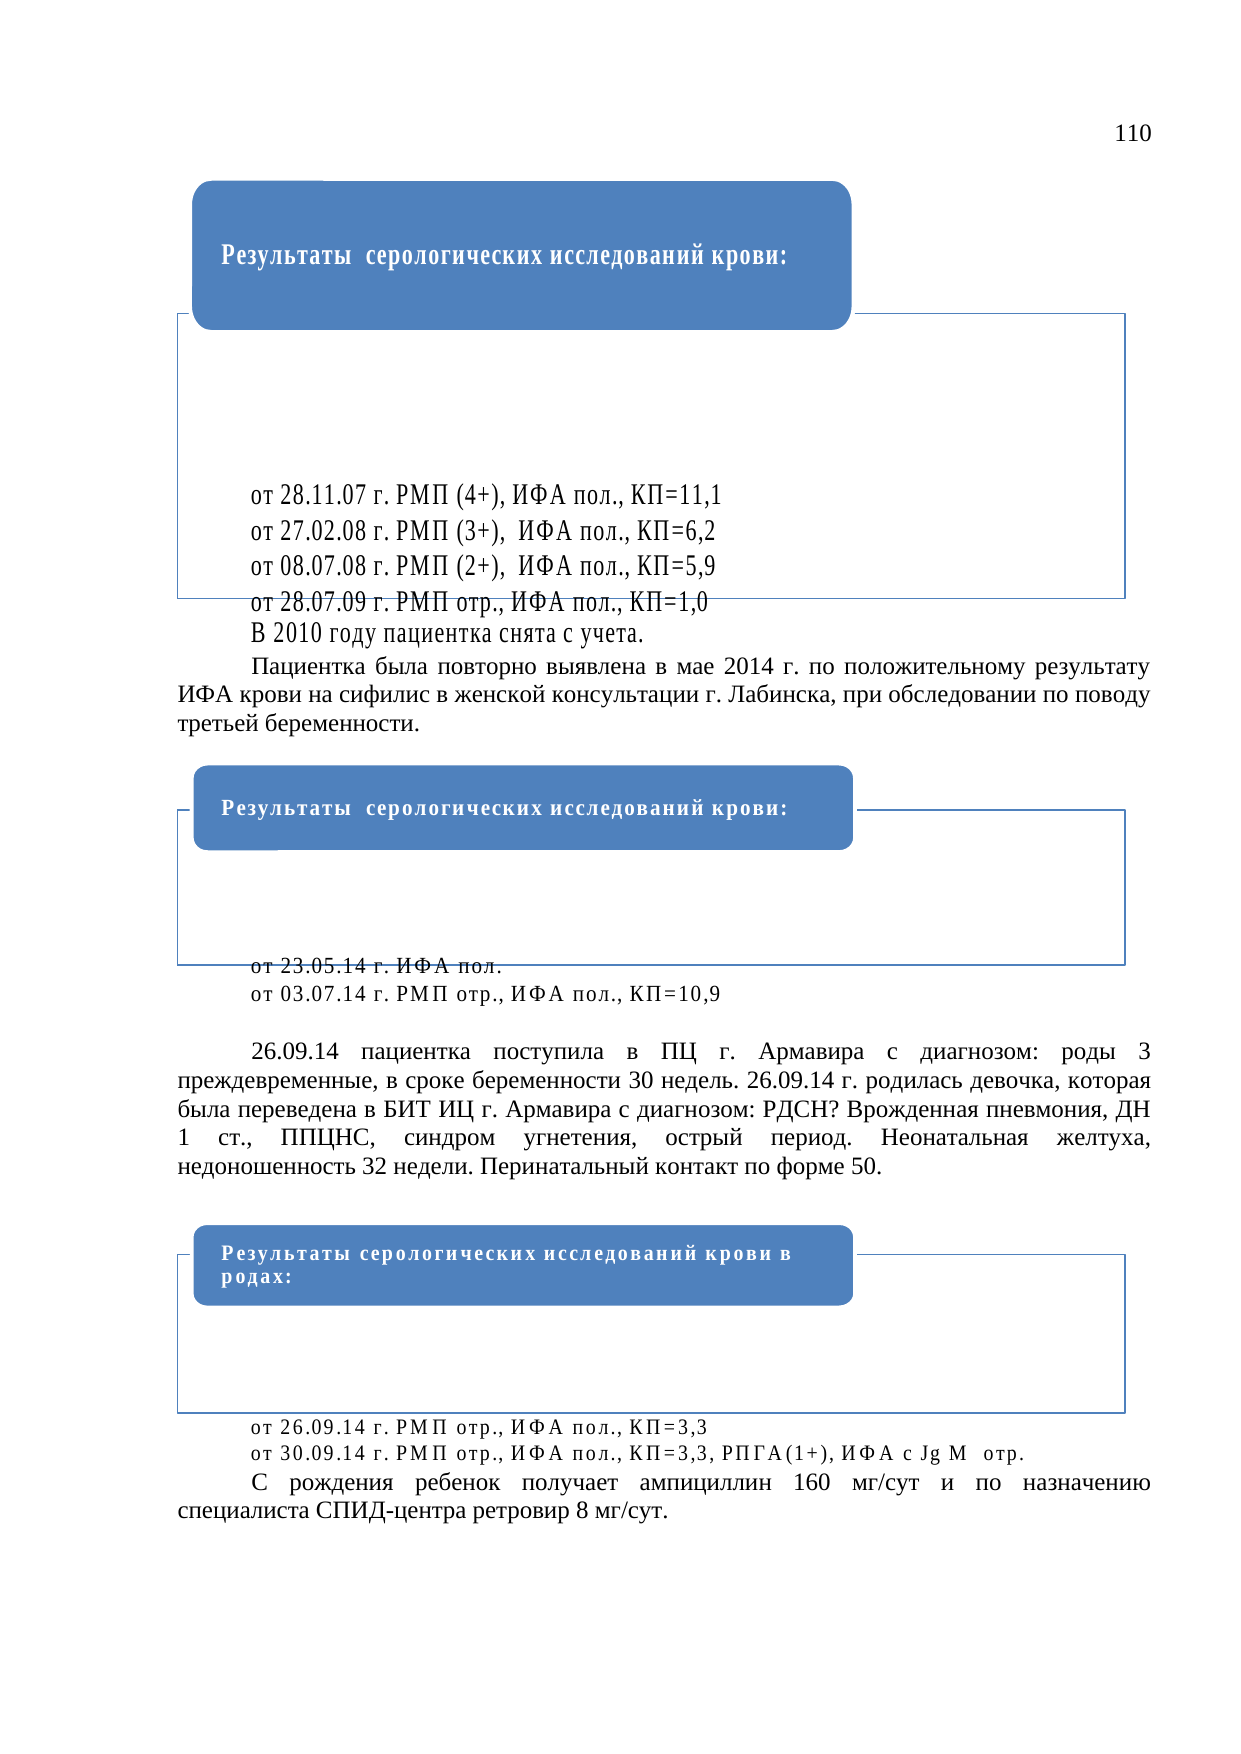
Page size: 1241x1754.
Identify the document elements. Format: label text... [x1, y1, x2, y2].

text С рождения ребенок получает ампициллин 160 мг/сут и по назначению специалиста СПИД-центра ретровир 8 мг/сут. [177, 1467, 1152, 1524]
text 26.09.14 пациентка поступила в ПЦ г. Армавира с диагнозом: роды 3 преждевременные, в сроке беременности 30 недель. 26.09.14 г. родилась девочка, которая была переведена в БИТ ИЦ г. Армавира с диагнозом: РДСН? Врожденная пневмония, ДН 1 ст., ППЦНС, синдром угнетения, острый период. Неонатальная желтуха, недоношенность 32 недели. Перинатальный контакт по форме 50. [177, 1036, 1152, 1180]
text Пациентка была повторно выявлена в мае 2014 г. по положительному результату ИФА крови на сифилис в женской консультации г. Лабинска, при обследовании по поводу третьей беременности. [177, 651, 1152, 737]
